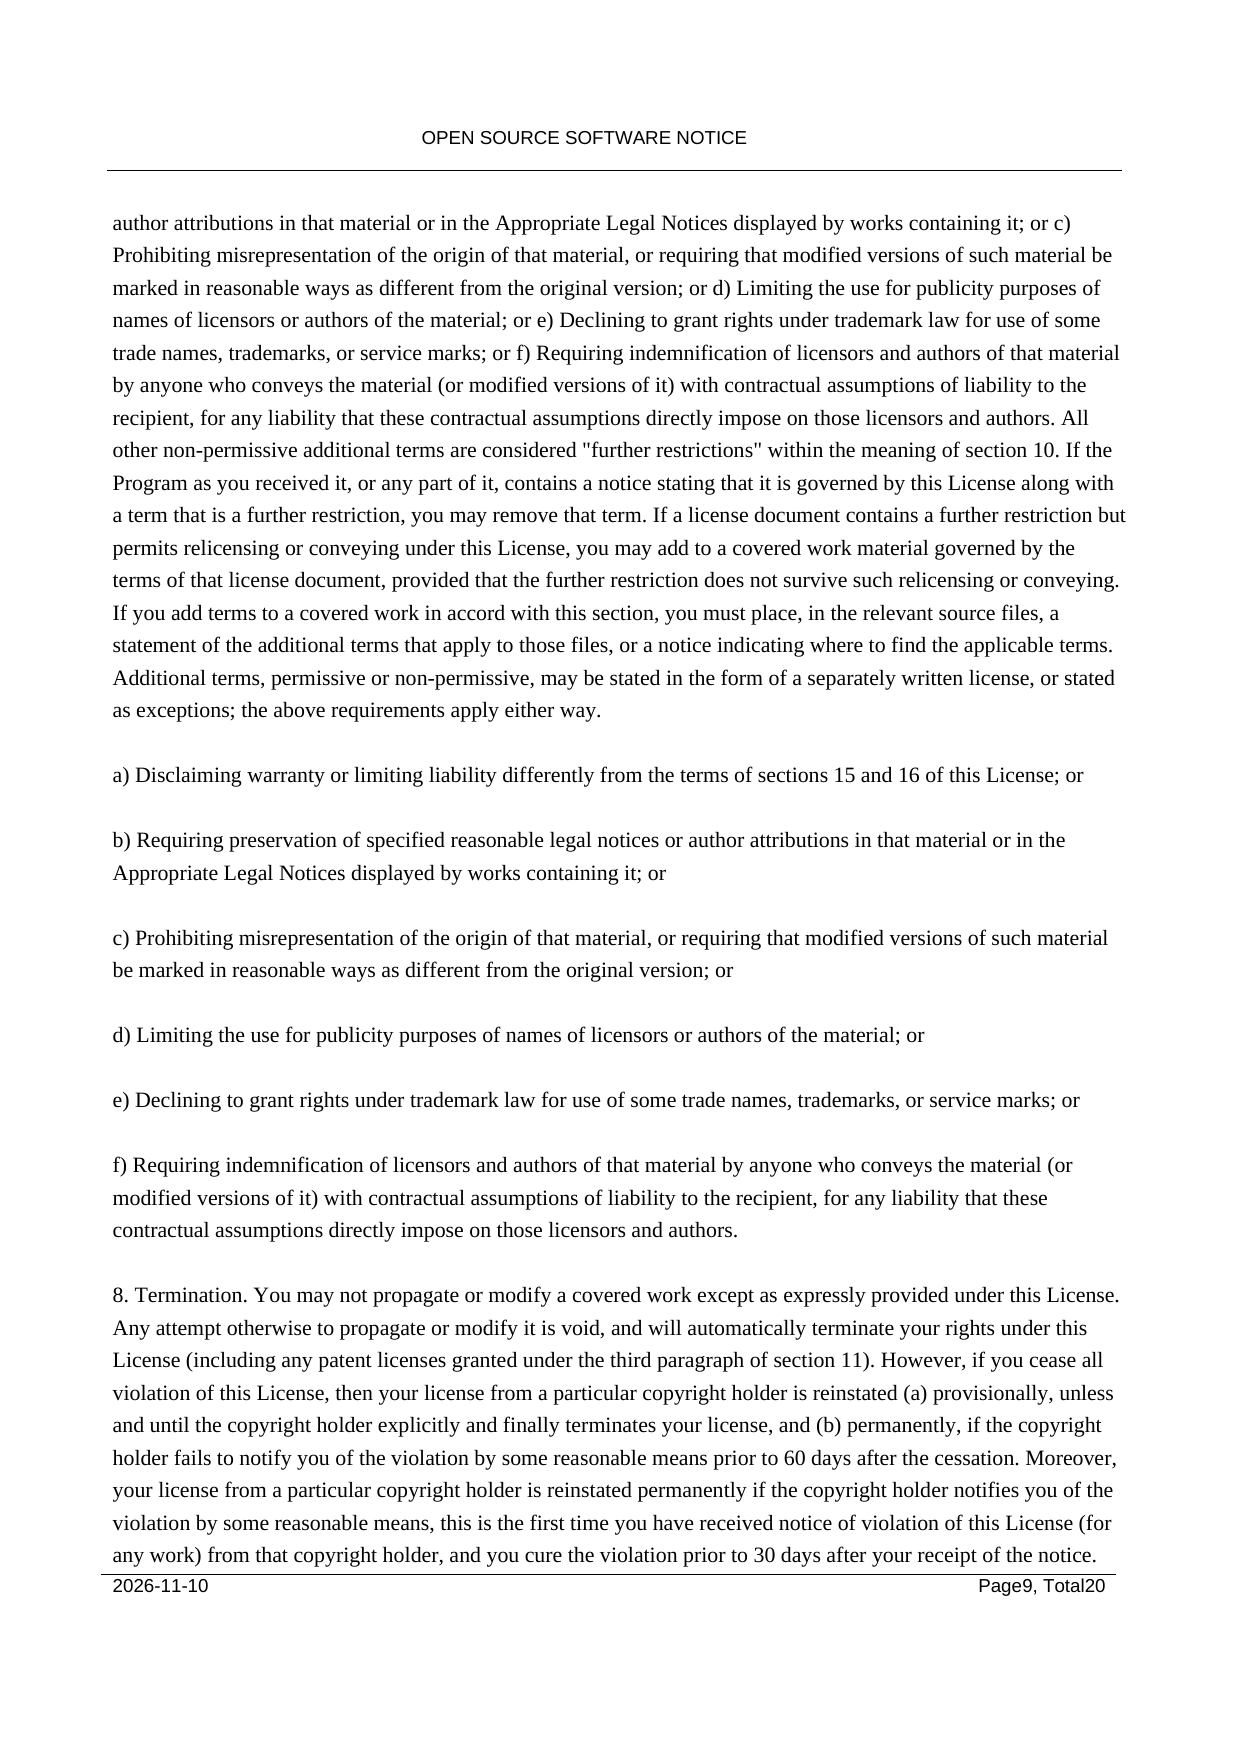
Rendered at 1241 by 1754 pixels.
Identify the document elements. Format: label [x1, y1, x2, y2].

text [112, 206, 1128, 1571]
